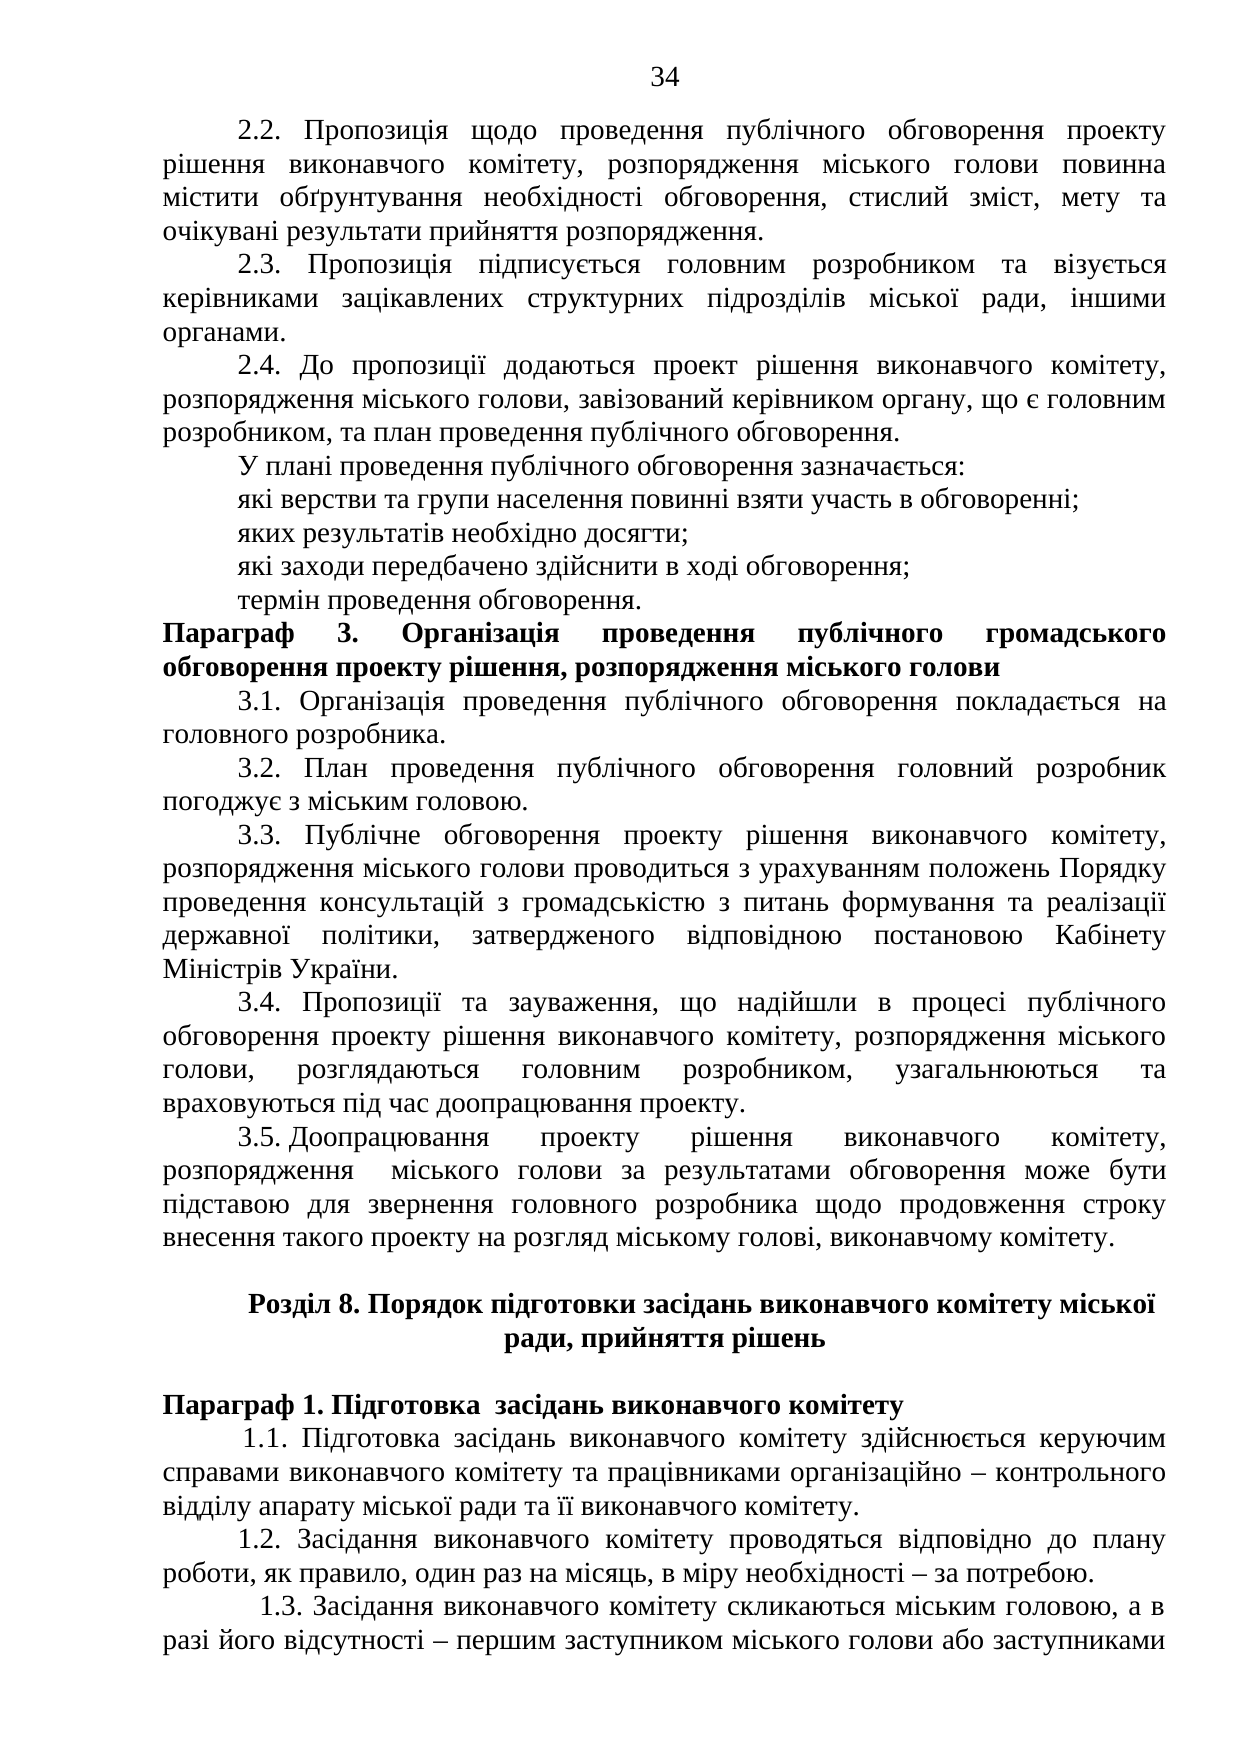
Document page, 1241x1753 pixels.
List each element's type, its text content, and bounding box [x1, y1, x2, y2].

text 2.3. Пропозиція підписується головним розробником та візується керівниками зацікавлених структурних підрозділів міської ради, іншими органами. [162, 247, 1167, 347]
text 1.2. Засідання виконавчого комітету проводяться відповідно до плану роботи, як правило, один раз на місяць, в міру необхідності – за потребою. [162, 1521, 1167, 1588]
text яких результатів необхідно досягти; [162, 515, 1167, 548]
text У плані проведення публічного обговорення зазначається: [162, 448, 1167, 481]
text які верстви та групи населення повинні взяти участь в обговоренні; [162, 481, 1167, 515]
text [162, 1588, 1167, 1655]
text термін проведення обговорення. [162, 582, 1167, 616]
text Параграф 1. Підготовка засідань виконавчого комітету [162, 1387, 1167, 1421]
text 3.3. Публічне обговорення проекту рішення виконавчого комітету, розпорядження міського голови проводиться з урахуванням положень Порядку проведення консультацій з громадськістю з питань формування та реалізації державної політики, затвердженого відповідною постановою Кабінету Міністрів України. [162, 817, 1167, 984]
text 3.1. Організація проведення публічного обговорення покладається на головного розробника. [162, 683, 1167, 750]
text 3.5. Доопрацювання проекту рішення виконавчого комітету, розпорядження міського голови за результатами обговорення може бути підставою для звернення головного розробника щодо продовження строку внесення такого проекту на розгляд міському голові, виконавчому комітету. [162, 1119, 1167, 1253]
text які заходи передбачено здійснити в ході обговорення; [162, 548, 1167, 582]
text Розділ 8. Порядок підготовки засідань виконавчого комітету міської ради, прийняття рішень [162, 1286, 1167, 1353]
text 1.1. Підготовка засідань виконавчого комітету здійснюється керуючим справами виконавчого комітету та працівниками організаційно – контрольного відділу апарату міської ради та її виконавчого комітету. [162, 1421, 1167, 1521]
text 2.4. До пропозиції додаються проект рішення виконавчого комітету, розпорядження міського голови, завізований керівником органу, що є головним розробником, та план проведення публічного обговорення. [162, 347, 1167, 448]
text 3.4. Пропозиції та зауваження, що надійшли в процесі публічного обговорення проекту рішення виконавчого комітету, розпорядження міського голови, розглядаються головним розробником, узагальнюються та враховуються під час доопрацювання проекту. [162, 984, 1167, 1119]
text Параграф 3. Організація проведення публічного громадського обговорення проекту рішення, розпорядження міського голови [162, 616, 1167, 683]
text 2.2. Пропозиція щодо проведення публічного обговорення проекту рішення виконавчого комітету, розпорядження міського голови повинна містити обґрунтування необхідності обговорення, стислий зміст, мету та очікувані результати прийняття розпорядження. [162, 112, 1167, 247]
text 3.2. План проведення публічного обговорення головний розробник погоджує з міським головою. [162, 750, 1167, 817]
